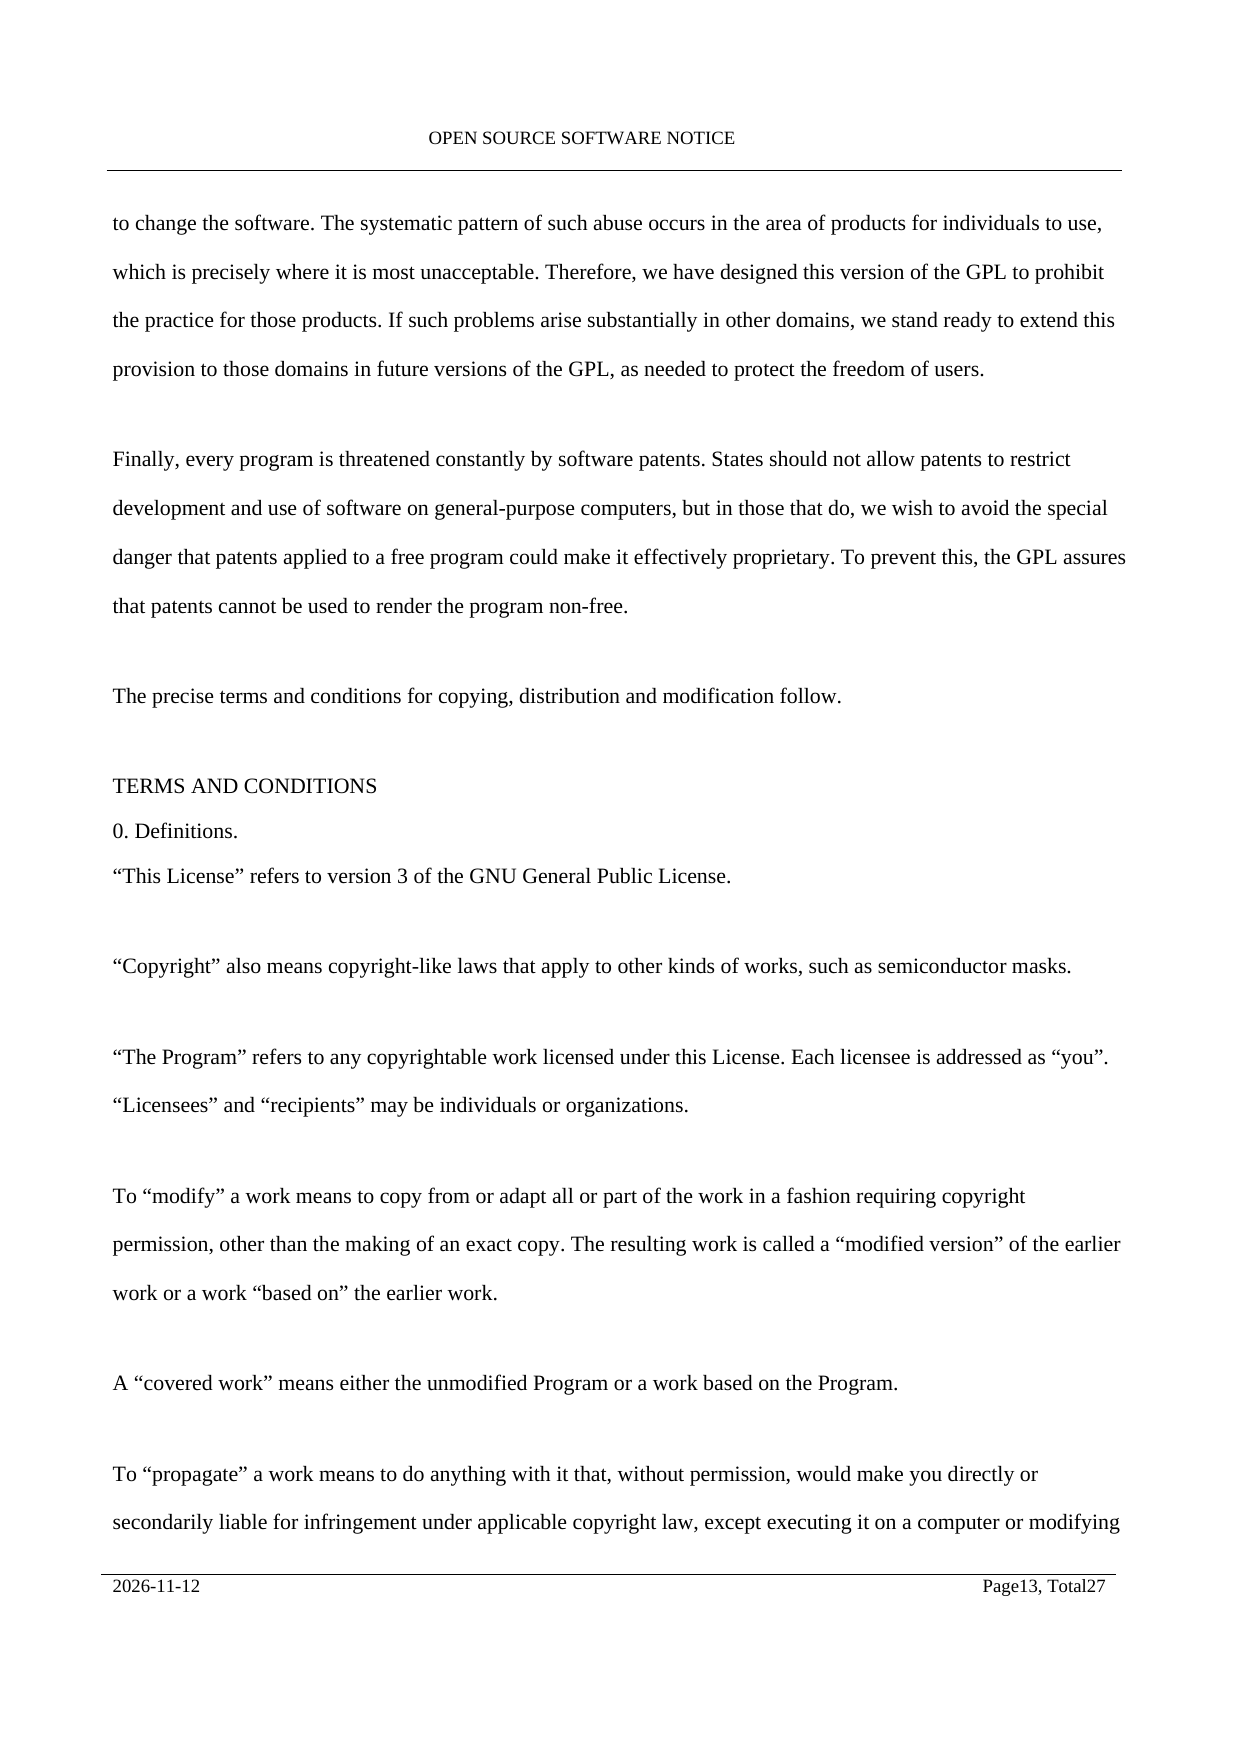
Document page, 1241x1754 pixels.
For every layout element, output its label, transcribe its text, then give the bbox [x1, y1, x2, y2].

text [112, 1457, 1128, 1538]
text To “modify” a work means to copy from or adapt all or part of the work in a fashion requiring copyright permission, other than the making of an exact copy. The resulting work is called a “modified version” of the earlier work or a work “based on” the earlier work. [112, 1179, 1128, 1309]
text The precise terms and conditions for copying, distribution and modification follow. [112, 679, 1128, 712]
text “Copyright” also means copyright-like laws that apply to other kinds of works, such as semiconductor masks. [112, 950, 1128, 982]
text “The Program” refers to any copyrightable work licensed under this License. Each licensee is addressed as “you”. “Licensees” and “recipients” may be individuals or organizations. [112, 1040, 1128, 1121]
text TERMS AND CONDITIONS [112, 769, 1128, 802]
text 0. Definitions. [112, 814, 1128, 847]
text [112, 206, 1128, 385]
text Finally, every program is threatened constantly by software patents. States should not allow patents to restrict development and use of software on general-purpose computers, but in those that do, we wish to avoid the special danger that patents applied to a free program could make it effectively proprietary. To prevent this, the GPL assures that patents cannot be used to render the program non-free. [112, 443, 1128, 622]
text A “covered work” means either the unmodified Program or a work based on the Program. [112, 1367, 1128, 1399]
text “This License” refers to version 3 of the GNU General Public License. [112, 860, 1128, 892]
